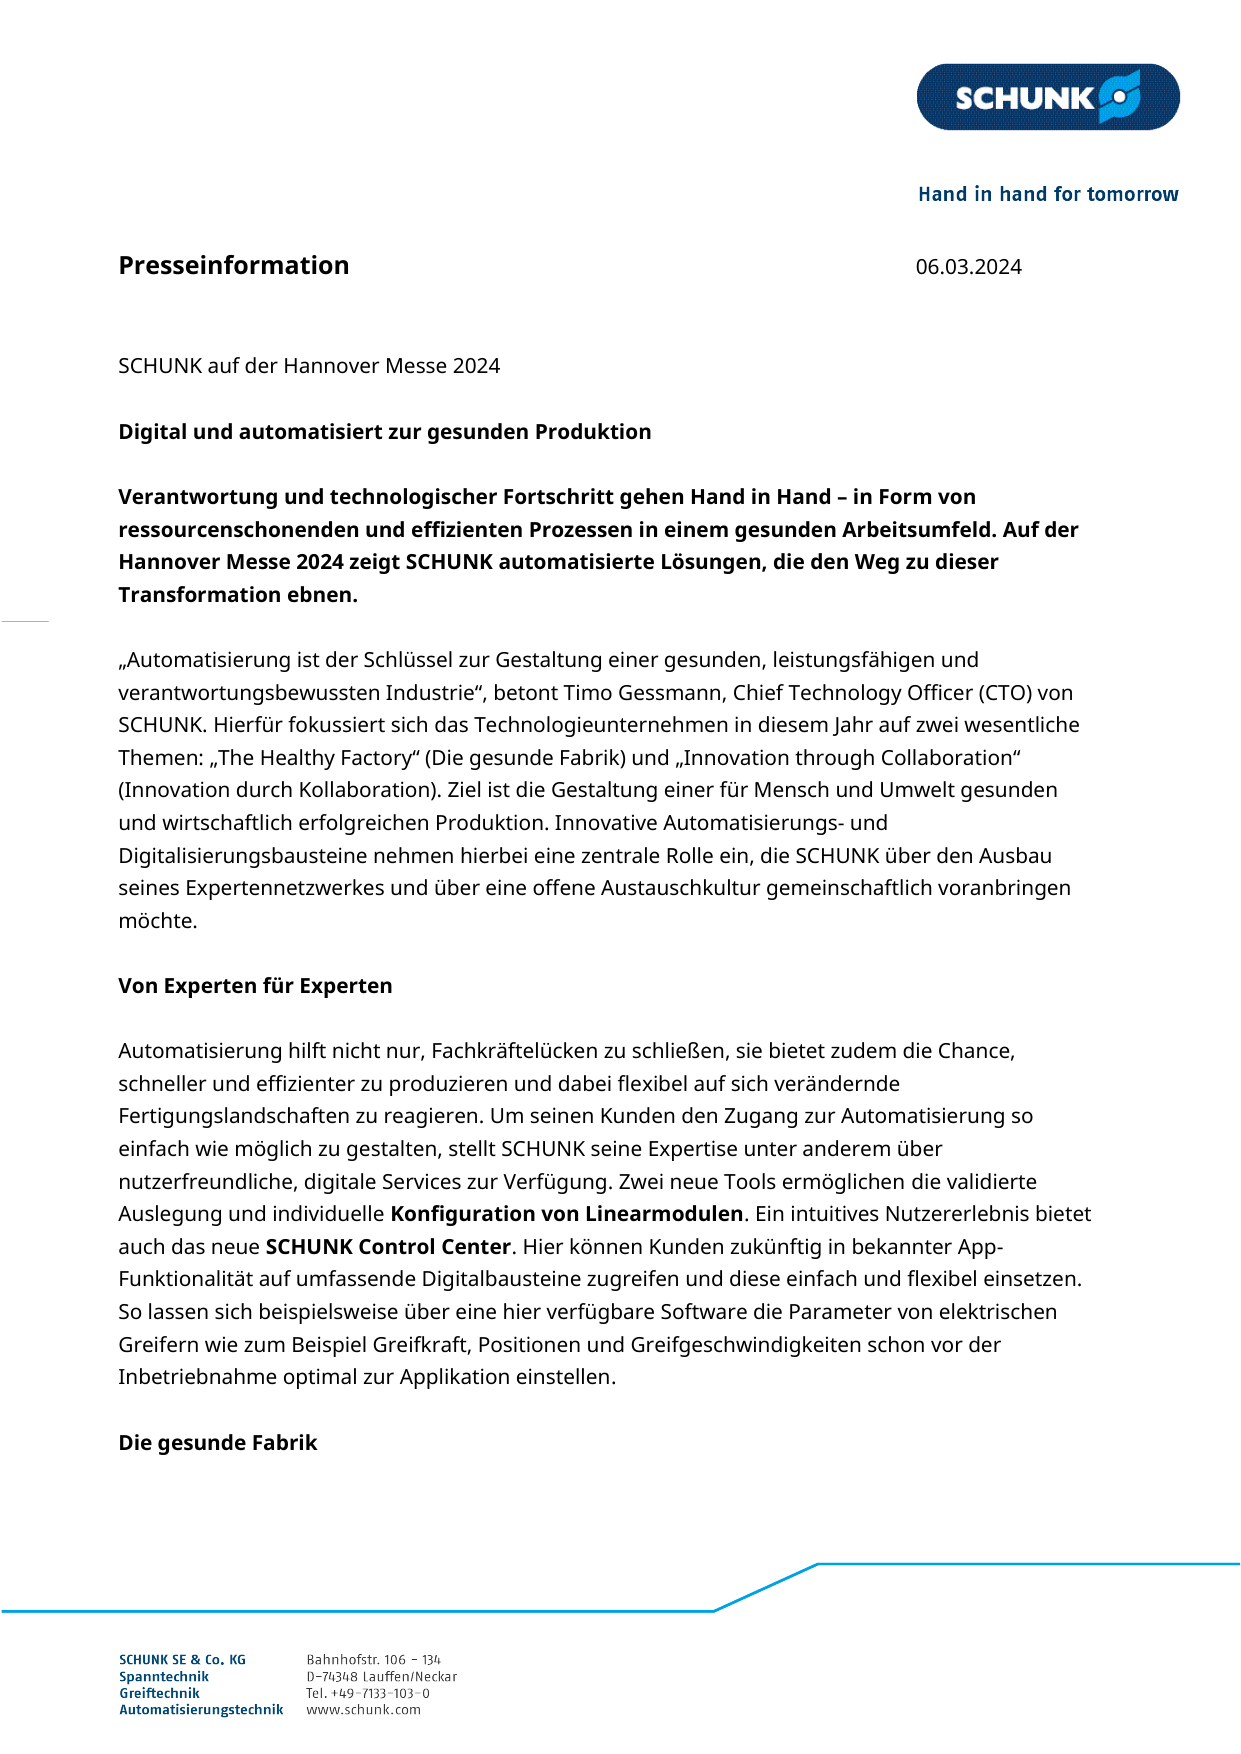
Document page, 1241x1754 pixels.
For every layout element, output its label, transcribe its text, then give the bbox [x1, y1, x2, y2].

picture [1, 1566, 1241, 1754]
text Automatisierung hilft nicht nur, Fachkräftelücken zu schließen, sie bietet zudem die Chance, schneller und effizienter zu produzieren und dabei flexibel auf sich verändernde Fertigungslandschaften zu reagieren. Um seinen Kunden den Zugang zur Automatisierung so einfach wie möglich zu gestalten, stellt SCHUNK seine Expertise unter anderem über nutzerfreundliche, digitale Services zur Verfügung. Zwei neue Tools ermöglichen die validierte Auslegung und individuelle Konfiguration von Linearmodulen. Ein intuitives Nutzererlebnis bietet auch das neue SCHUNK Control Center. Hier können Kunden zukünftig in bekannter App-Funktionalität auf umfassende Digitalbausteine zugreifen und diese einfach und flexibel einsetzen. So lassen sich beispielsweise über eine hier verfügbare Software die Parameter von elektrischen Greifern wie zum Beispiel Greifkraft, Positionen und Greifgeschwindigkeiten schon vor der Inbetriebnahme optimal zur Applikation einstellen. [118, 1036, 1092, 1391]
text Die gesunde Fabrik [118, 1428, 1092, 1456]
text „Automatisierung ist der Schlüssel zur Gestaltung einer gesunden, leistungsfähigen und verantwortungsbewussten Industrie“, betont Timo Gessmann, Chief Technology Officer (CTO) von SCHUNK. Hierfür fokussiert sich das Technologieunternehmen in diesem Jahr auf zwei wesentliche Themen: „The Healthy Factory“ (Die gesunde Fabrik) und „Innovation through Collaboration“ (Innovation durch Kollaboration). Ziel ist die Gestaltung einer für Mensch und Umwelt gesunden und wirtschaftlich erfolgreichen Produktion. Innovative Automatisierungs- und Digitalisierungsbausteine nehmen hierbei eine zentrale Rolle ein, die SCHUNK über den Ausbau seines Expertennetzwerkes und über eine offene Austauschkultur gemeinschaftlich voranbringen möchte. [118, 645, 1092, 934]
picture [1, 1, 1241, 1609]
subtitle Presseinformation 06.03.2024 [118, 247, 1240, 281]
text Von Experten für Experten [118, 971, 1092, 999]
text SCHUNK auf der Hannover Messe 2024 Digital und automatisiert zur gesunden Produktion Verantwortung und technologischer Fortschritt gehen Hand in Hand – in Form von ressourcenschonenden und effizienten Prozessen in einem gesunden Arbeitsumfeld. Auf der Hannover Messe 2024 zeigt SCHUNK automatisierte Lösungen, die den Weg zu dieser Transformation ebnen. [118, 352, 1092, 608]
